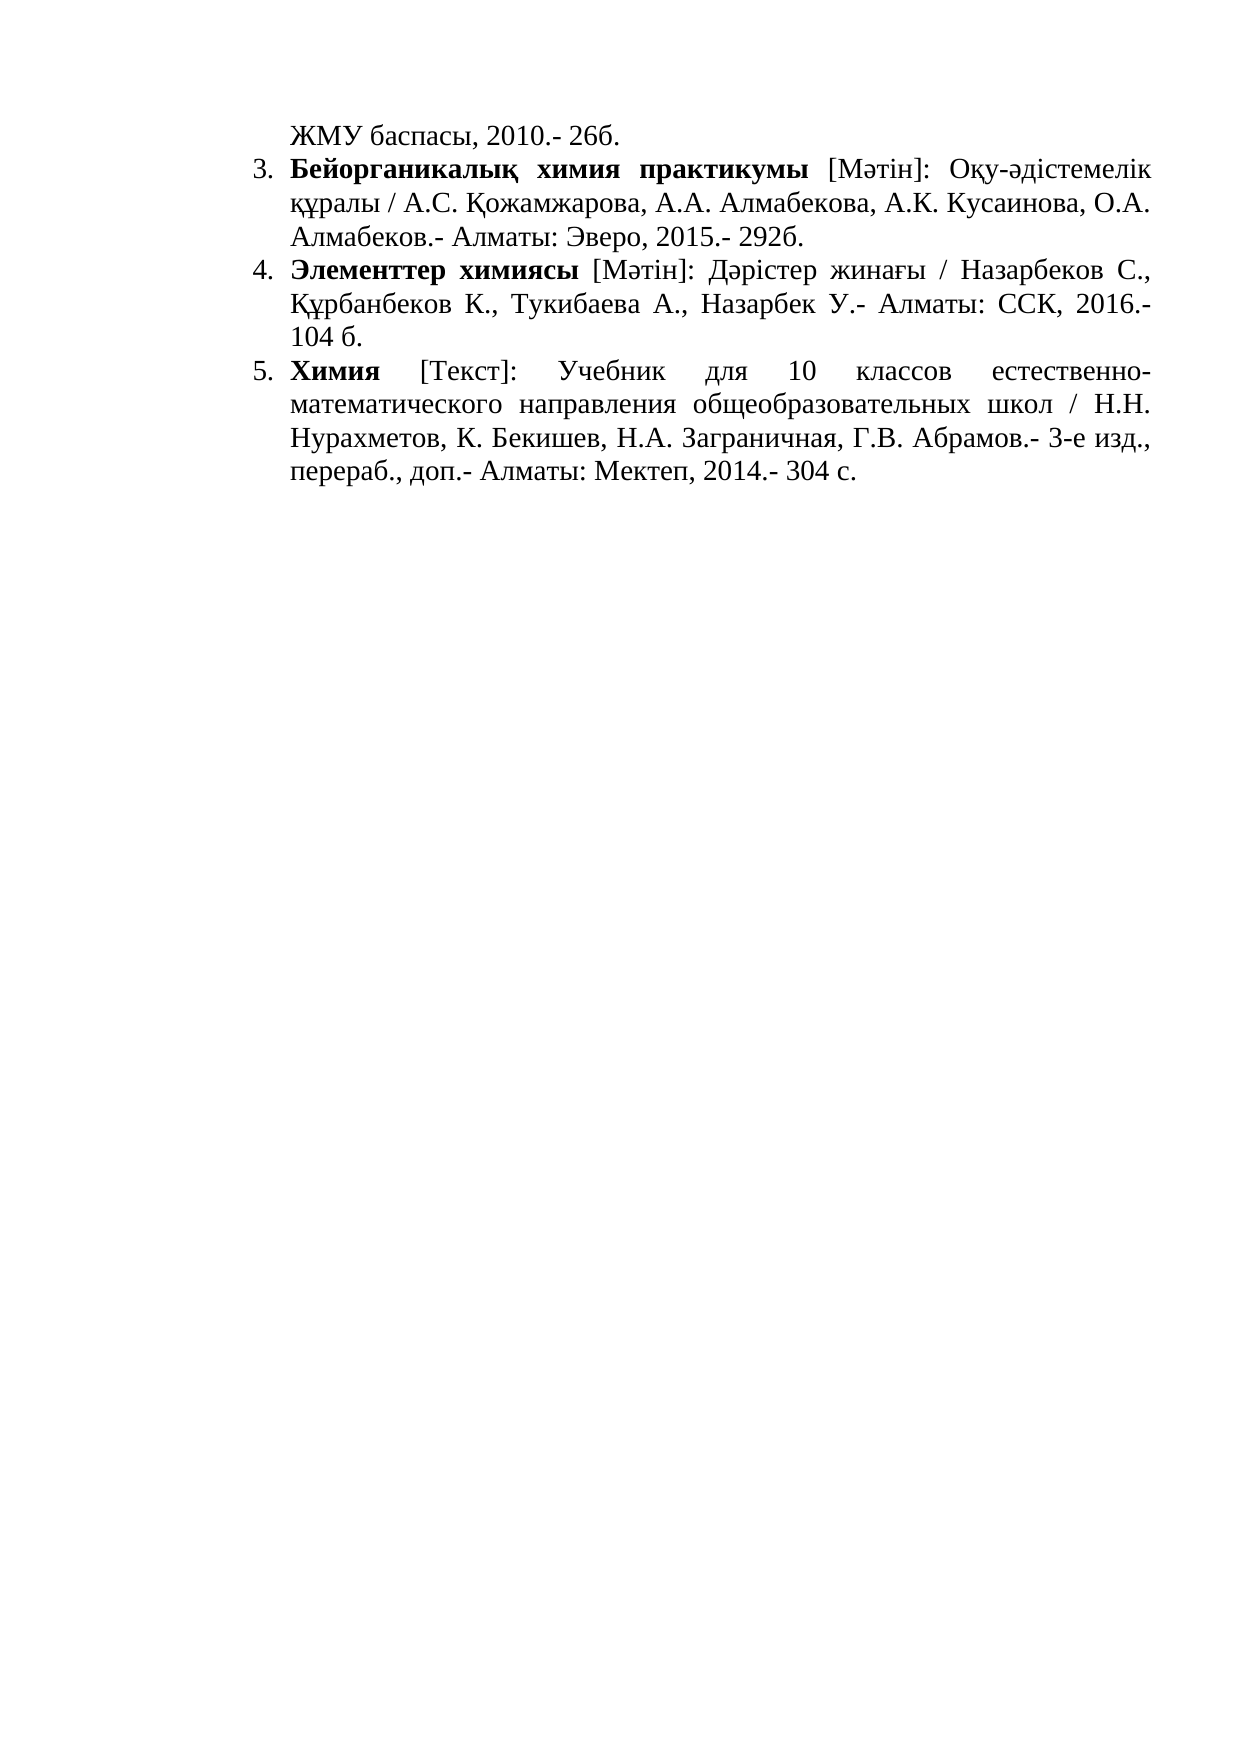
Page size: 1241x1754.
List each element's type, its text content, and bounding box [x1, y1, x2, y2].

list Бейорганикалық химия практикумы [Мәтін]: Оқу-әдістемелік құралы / А.С. Қожамжарова, А.А. Алмабекова, А.К. Кусаинова, О.А. Алмабеков.- Алматы: Эверо, 2015.- 292б. [252, 152, 1152, 252]
list Химия [Текст]: Учебник для 10 классов естественно-математического направления общеобразовательных школ / Н.Н. Нурахметов, К. Бекишев, Н.А. Заграничная, Г.В. Абрамов.- 3-е изд., перераб., доп.- Алматы: Мектеп, 2014.- 304 с. [252, 353, 1152, 487]
list Элементтер химиясы [Мәтін]: Дәрістер жинағы / Назарбеков С., Құрбанбеков К., Тукибаева А., Назарбек У.- Алматы: ССК, 2016.- 104 б. [252, 252, 1152, 353]
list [252, 118, 1152, 152]
